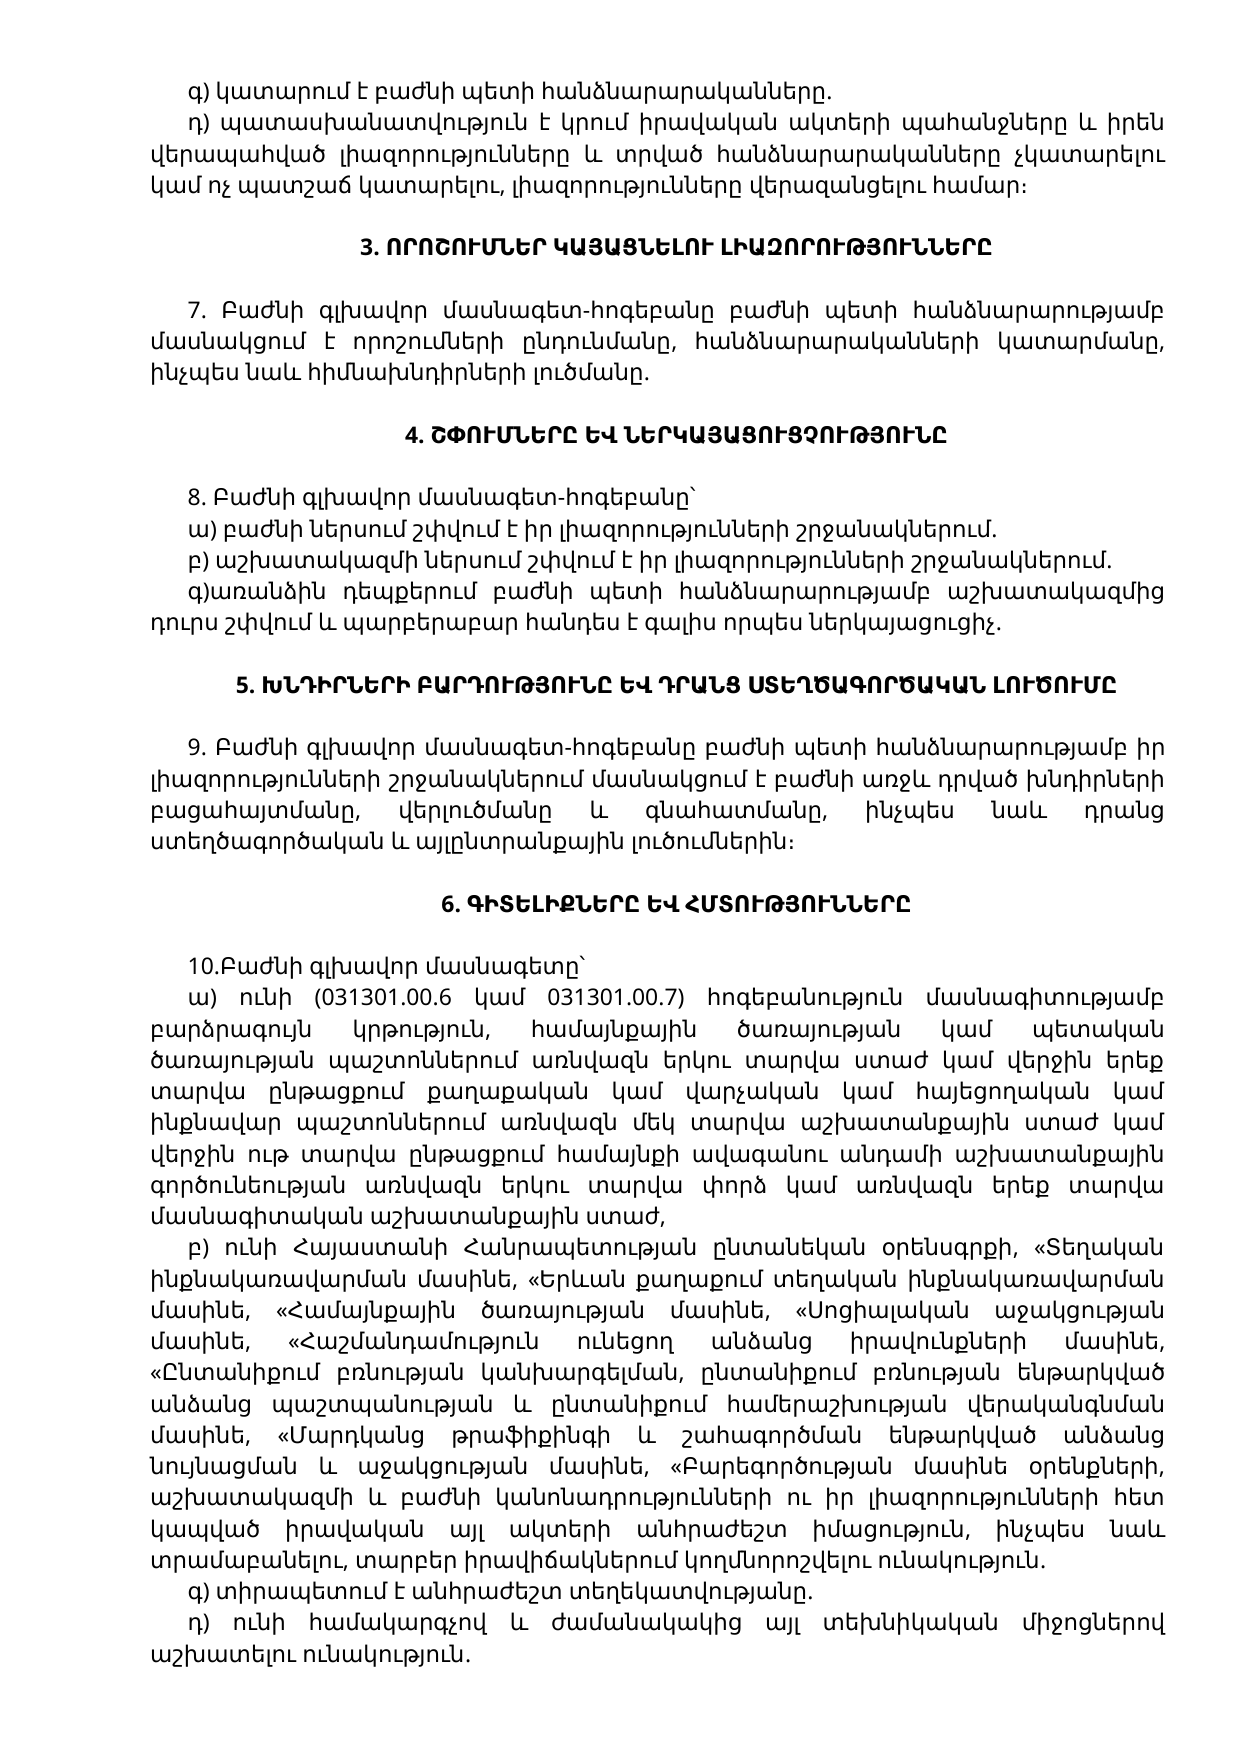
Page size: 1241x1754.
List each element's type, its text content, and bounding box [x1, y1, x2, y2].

text գ) կատարում է բաժնի պետի հանձնարարականները. [150, 75, 1165, 106]
text 6. ԳԻՏԵԼԻՔՆԵՐԸ ԵՎ ՀՄՏՈՒԹՅՈՒՆՆԵՐԸ [150, 887, 1165, 919]
text ա) ունի (031301.00.6 կամ 031301.00.7) հոգեբանություն մասնագիտությամբ բարձրագույն կրթություն, համայնքային ծառայության կամ պետական ծառայության պաշտոններում առնվազն երկու տարվա ստաժ կամ վերջին երեք տարվա ընթացքում քաղաքական կամ վարչական կամ հայեցողական կամ ինքնավար պաշտոններում առնվազն մեկ տարվա աշխատանքային ստաժ կամ վերջին ութ տարվա ընթացքում համայնքի ավագանու անդամի աշխատանքային գործունեության առնվազն երկու տարվա փորձ կամ առնվազն երեք տարվա մասնագիտական աշխատանքային ստաժ, [150, 981, 1165, 1231]
text 4. ՇՓՈՒՄՆԵՐԸ ԵՎ ՆԵՐԿԱՅԱՑՈՒՑՉՈՒԹՅՈՒՆԸ [150, 419, 1165, 450]
text բ) ունի Հայաստանի Հանրապետության ընտանեկան օրենսգրքի, «Տեղական ինքնակառավարման մասինե, «Երևան քաղաքում տեղական ինքնակառավարման մասինե, «Համայնքային ծառայության մասինե, «Սոցիալական աջակցության մասինե, «Հաշմանդամություն ունեցող անձանց իրավունքների մասինե, «Ընտանիքում բռնության կանխարգելման, ընտանիքում բռնության ենթարկված անձանց պաշտպանության և ընտանիքում համերաշխության վերականգնման մասինե, «Մարդկանց թրաֆիքինգի և շահագործման ենթարկված անձանց նույնացման և աջակցության մասինե, «Բարեգործության մասինե օրենքների, աշխատակազմի և բաժնի կանոնադրությունների ու իր լիազորությունների հետ կապված իրավական այլ ակտերի անհրաժեշտ իմացություն, ինչպես նաև տրամաբանելու, տարբեր իրավիճակներում կողմնորոշվելու ունակություն. [150, 1231, 1165, 1575]
text 3. ՈՐՈՇՈՒՄՆԵՐ ԿԱՅԱՑՆԵԼՈՒ ԼԻԱԶՈՐՈՒԹՅՈՒՆՆԵՐԸ [150, 231, 1165, 262]
text 7. Բաժնի գլխավոր մասնագետ-հոգեբանը բաժնի պետի հանձնարարությամբ մասնակցում է որոշումների ընդունմանը, հանձնարարականների կատարմանը, ինչպես նաև հիմնախնդիրների լուծմանը. [150, 294, 1165, 387]
text 5. ԽՆԴԻՐՆԵՐԻ ԲԱՐԴՈՒԹՅՈՒՆԸ ԵՎ ԴՐԱՆՑ ՍՏԵՂԾԱԳՈՐԾԱԿԱՆ ԼՈՒԾՈՒՄԸ [150, 669, 1165, 700]
text բ) աշխատակազմի ներսում շփվում է իր լիազորությունների շրջանակներում. [150, 544, 1165, 575]
text 10.Բաժնի գլխավոր մասնագետը՝ [150, 950, 1165, 981]
text դ) պատասխանատվություն է կրում իրավական ակտերի պահանջները և իրեն վերապահված լիազորությունները և տրված հանձնարարականները չկատարելու կամ ոչ պատշաճ կատարելու, լիազորությունները վերազանցելու համար։ [150, 106, 1165, 200]
text 9. Բաժնի գլխավոր մասնագետ-հոգեբանը բաժնի պետի հանձնարարությամբ իր լիազորությունների շրջանակներում մասնակցում է բաժնի առջև դրված խնդիրների բացահայտմանը, վերլուծմանը և գնահատմանը, ինչպես նաև դրանց ստեղծագործական և այլընտրանքային լուծումներին։ [150, 731, 1165, 856]
text գ) տիրապետում է անհրաժեշտ տեղեկատվությանը. [150, 1575, 1165, 1606]
text դ) ունի համակարգչով և ժամանակակից այլ տեխնիկական միջոցներով աշխատելու ունակություն. [150, 1606, 1165, 1669]
text ա) բաժնի ներսում շփվում է իր լիազորությունների շրջանակներում. [150, 512, 1165, 544]
text 8. Բաժնի գլխավոր մասնագետ-հոգեբանը՝ [150, 481, 1165, 512]
text գ)առանձին դեպքերում բաժնի պետի հանձնարարությամբ աշխատակազմից դուրս շփվում և պարբերաբար հանդես է գալիս որպես ներկայացուցիչ. [150, 575, 1165, 637]
